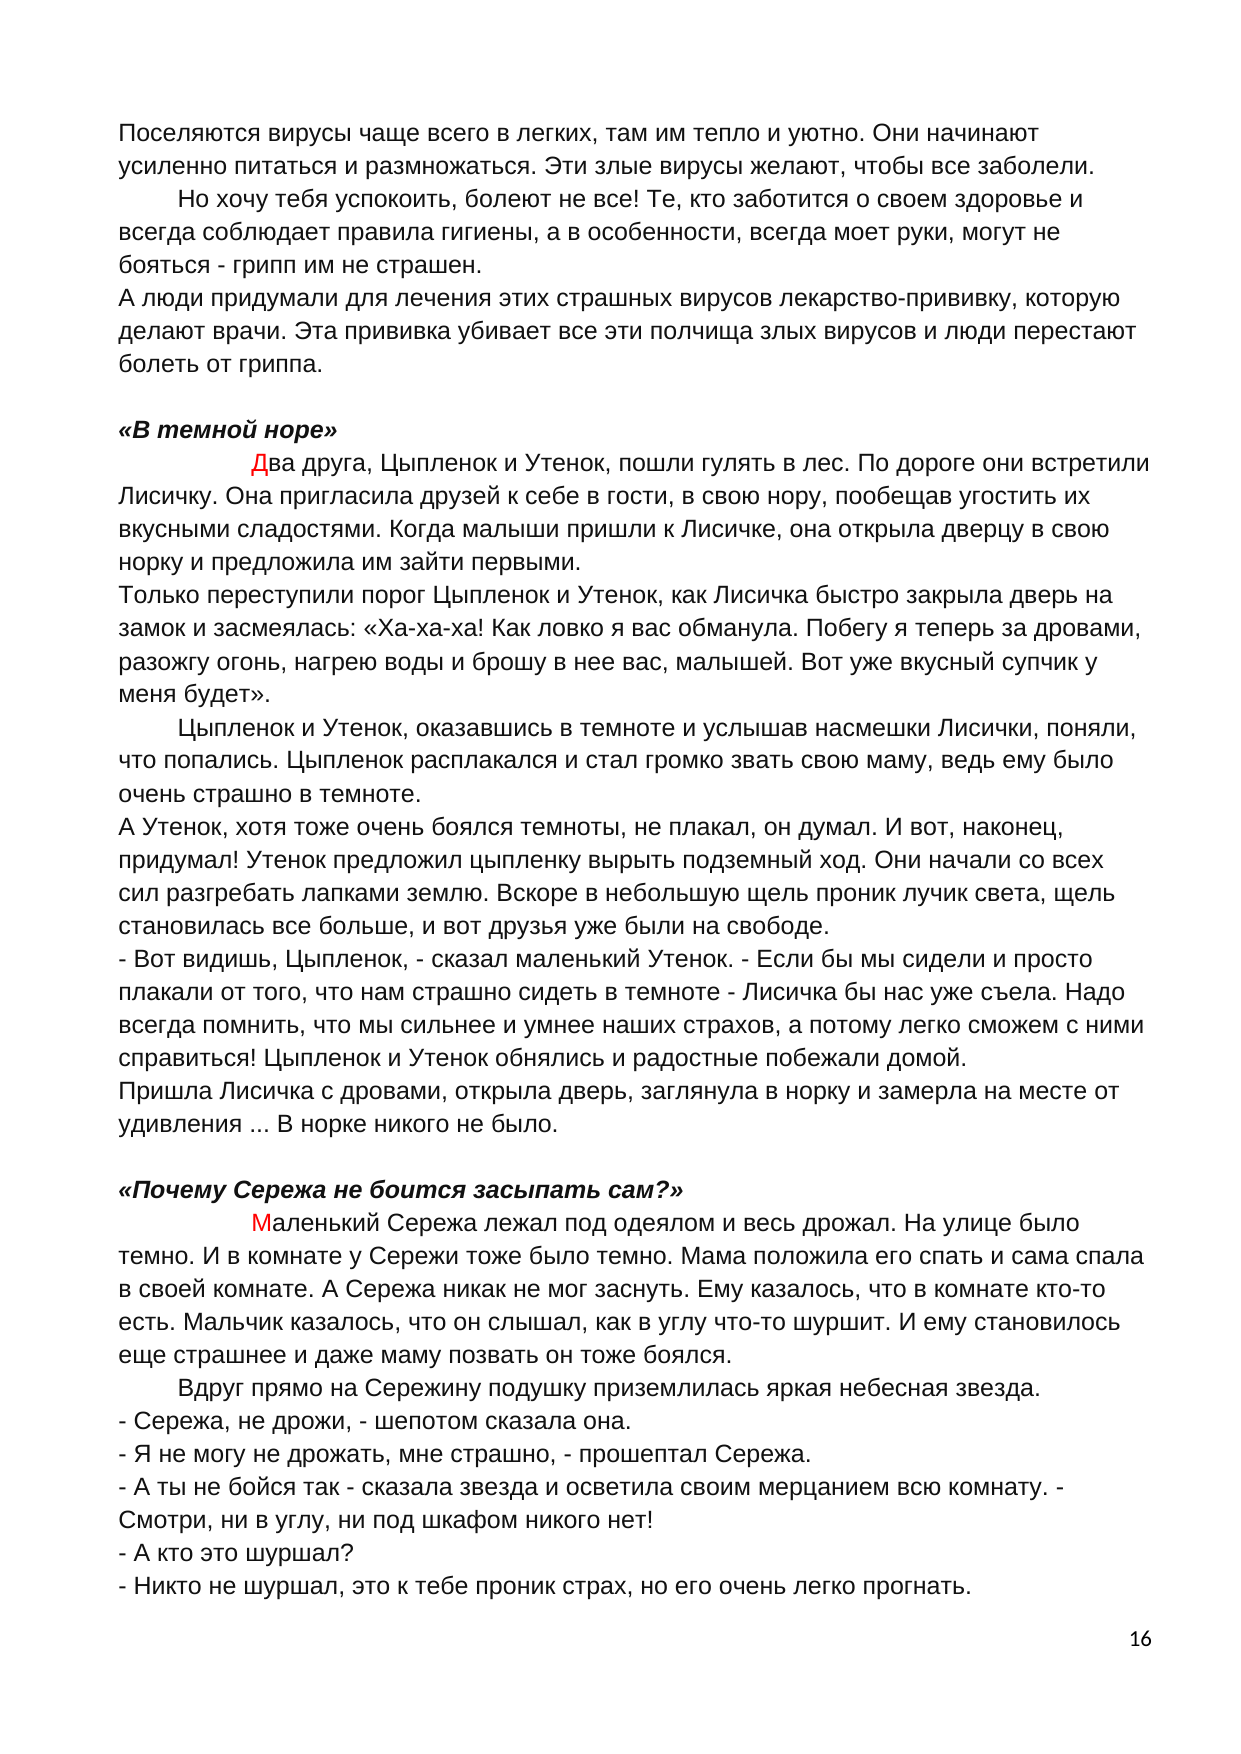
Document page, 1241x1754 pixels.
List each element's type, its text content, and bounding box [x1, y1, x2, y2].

text - Сережа, не дрожи, - шепотом сказала она. [118, 1406, 1152, 1435]
text Вдруг прямо на Сережину подушку приземлилась яркая небесная звезда. [118, 1373, 1152, 1402]
text Два друга, Цыпленок и Утенок, пошли гулять в лес. По дороге они встретили Лисичку. Она пригласила друзей к себе в гости, в свою нору, пообещав угостить их вкусными сладостями. Когда малыши пришли к Лисичке, она открыла дверцу в свою норку и предложила им зайти первыми. [118, 448, 1152, 576]
text - А ты не бойся так - сказала звезда и осветила своим мерцанием всю комнату. - Смотри, ни в углу, ни под шкафом никого нет! [118, 1472, 1152, 1534]
text Маленький Сережа лежал под одеялом и весь дрожал. На улице было темно. И в комнате у Сережи тоже было темно. Мама положила его спать и сама спала в своей комнате. А Сережа никак не мог заснуть. Ему казалось, что в комнате кто-то есть. Мальчик казалось, что он слышал, как в углу что-то шуршит. И ему становилось еще страшнее и даже маму позвать он тоже боялся. [118, 1208, 1152, 1369]
text - А кто это шуршал? [118, 1538, 1152, 1567]
text Пришла Лисичка с дровами, открыла дверь, заглянула в норку и замерла на месте от удивления ... В норке никого не было. [118, 1076, 1152, 1137]
text «Почему Сережа не боится засыпать сам?» [118, 1175, 1152, 1203]
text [118, 118, 1152, 180]
text - Никто не шуршал, это к тебе проник страх, но его очень легко прогнать. [118, 1571, 1152, 1600]
text Только переступили порог Цыпленок и Утенок, как Лисичка быстро закрыла дверь на замок и засмеялась: «Ха-ха-ха! Как ловко я вас обманула. Побегу я теперь за дровами, разожгу огонь, нагрею воды и брошу в нее вас, малышей. Вот уже вкусный супчик у меня будет». [118, 580, 1152, 708]
text «В темной норе» [118, 415, 1152, 444]
text А Утенок, хотя тоже очень боялся темноты, не плакал, он думал. И вот, наконец, придумал! Утенок предложил цыпленку вырыть подземный ход. Они начали со всех сил разгребать лапками землю. Вскоре в небольшую щель проник лучик света, щель становилась все больше, и вот друзья уже были на свободе. [118, 812, 1152, 939]
text - Вот видишь, Цыпленок, - сказал маленький Утенок. - Если бы мы сидели и просто плакали от того, что нам страшно сидеть в темноте - Лисичка бы нас уже съела. Надо всегда помнить, что мы сильнее и умнее наших страхов, а потому легко сможем с ними справиться! Цыпленок и Утенок обнялись и радостные побежали домой. [118, 944, 1152, 1071]
text А люди придумали для лечения этих страшных вирусов лекарство-прививку, которую делают врачи. Эта прививка убивает все эти полчища злых вирусов и люди перестают болеть от гриппа. [118, 283, 1152, 378]
text - Я не могу не дрожать, мне страшно, - прошептал Сережа. [118, 1439, 1152, 1468]
text Но хочу тебя успокоить, болеют не все! Те, кто заботится о своем здоровье и всегда соблюдает правила гигиены, а в особенности, всегда моет руки, могут не бояться - грипп им не страшен. [118, 184, 1152, 279]
text Цыпленок и Утенок, оказавшись в темноте и услышав насмешки Лисички, поняли, что попались. Цыпленок расплакался и стал громко звать свою маму, ведь ему было очень страшно в темноте. [118, 712, 1152, 807]
